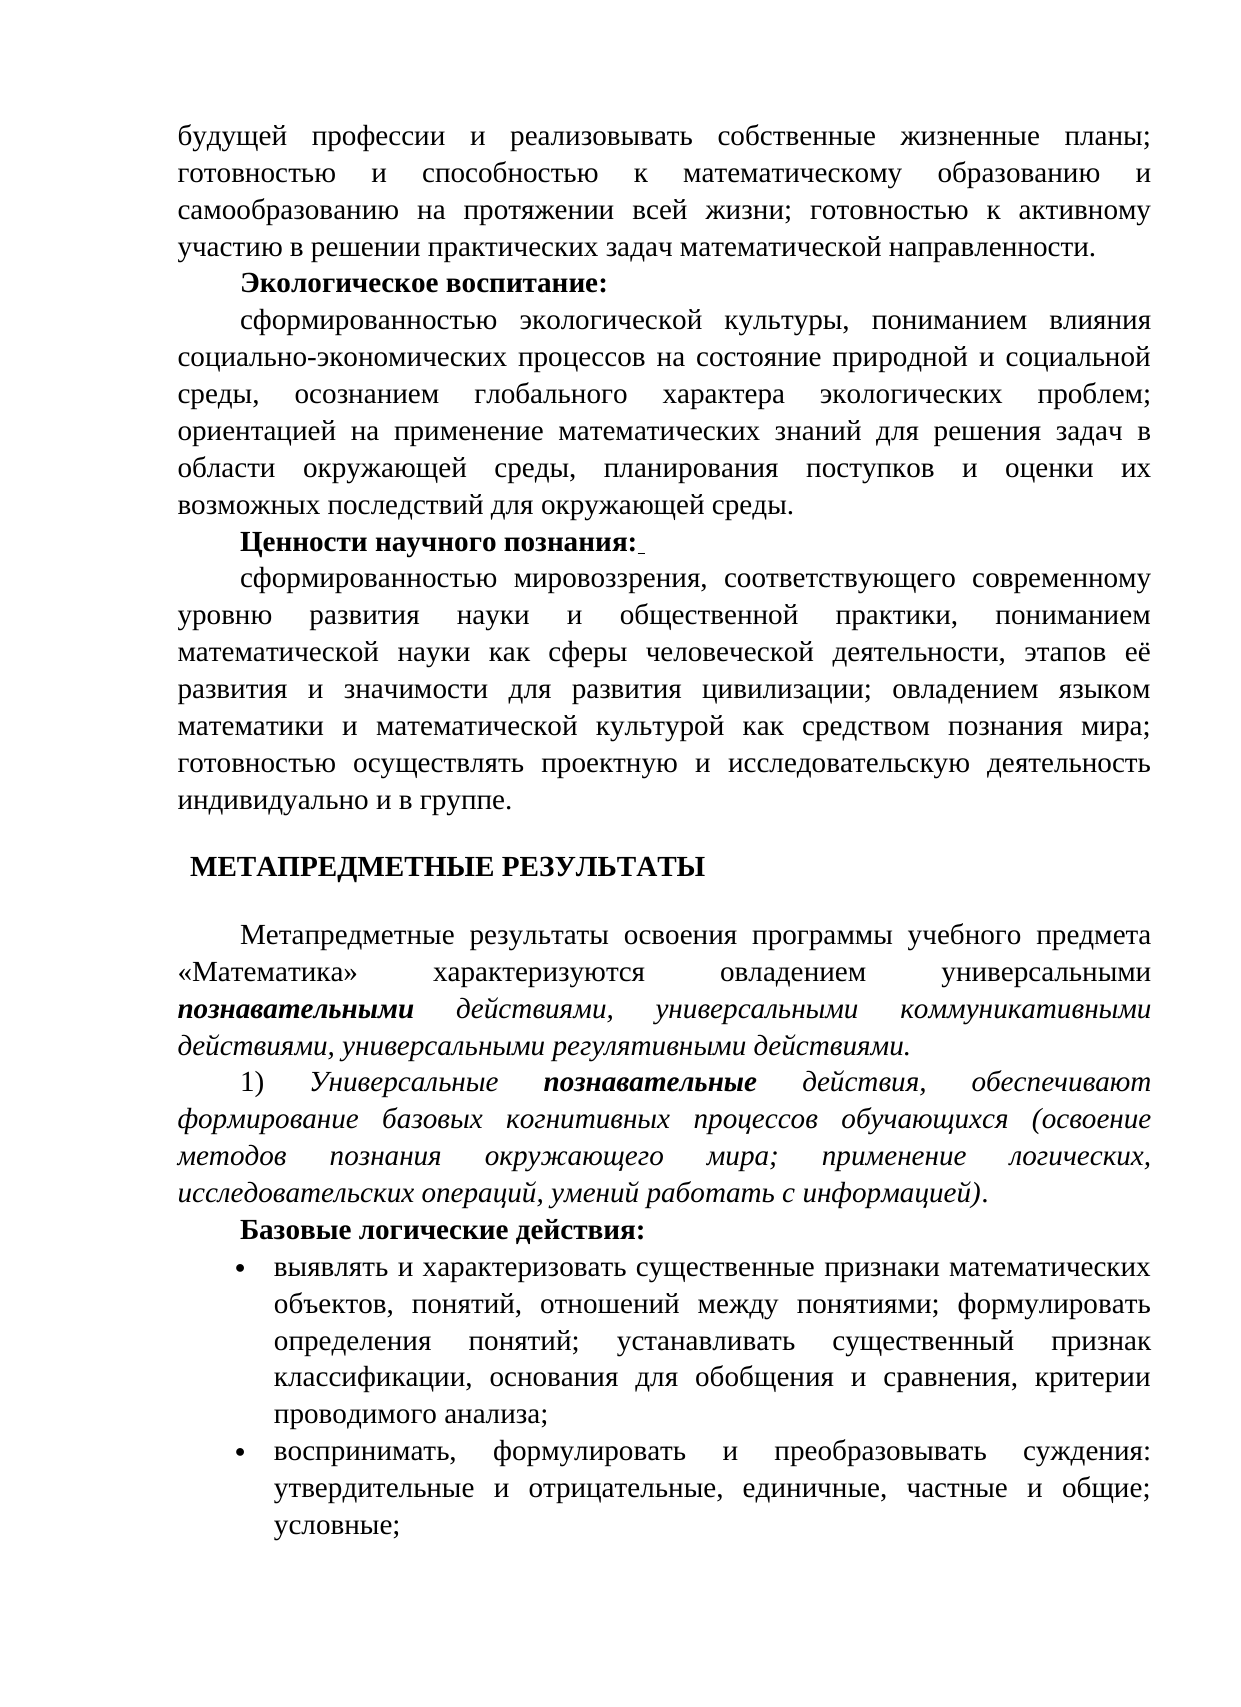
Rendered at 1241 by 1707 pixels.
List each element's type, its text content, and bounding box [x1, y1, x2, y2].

text сформированностью мировоззрения, соответствующего современному уровню развития науки и общественной практики, пониманием математической науки как сферы человеческой деятельности, этапов её развития и значимости для развития цивилизации; овладением языком математики и математической культурой как средством познания мира; готовностью осуществлять проектную и исследовательскую деятельность индивидуально и в группе. [177, 561, 1152, 815]
list воспринимать, формулировать и преобразовывать суждения: утвердительные и отрицательные, единичные, частные и общие; условные; [236, 1433, 1152, 1541]
text Базовые логические действия: [177, 1212, 1152, 1246]
list выявлять и характеризовать существенные признаки математических объектов, понятий, отношений между понятиями; формулировать определения понятий; устанавливать существенный признак классификации, основания для обобщения и сравнения, критерии проводимого анализа; [236, 1249, 1152, 1430]
text МЕТАПРЕДМЕТНЫЕ РЕЗУЛЬТАТЫ [190, 849, 1152, 883]
text Экологическое воспитание: [177, 266, 1152, 299]
text сформированностью экологической культуры, пониманием влияния социально-экономических процессов на состояние природной и социальной среды, осознанием глобального характера экологических проблем; ориентацией на применение математических знаний для решения задач в области окружающей среды, планирования поступков и оценки их возможных последствий для окружающей среды. [177, 302, 1152, 520]
text 1) Универсальные познавательные действия, обеспечивают формирование базовых когнитивных процессов обучающихся (освоение методов познания окружающего мира; применение логических, исследовательских операций, умений работать с информацией). [177, 1064, 1152, 1209]
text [177, 118, 1152, 262]
text Метапредметные результаты освоения программы учебного предмета «Математика» характеризуются овладением универсальными познавательными действиями, универсальными коммуникативными действиями, универсальными регулятивными действиями. [177, 917, 1152, 1061]
text Ценности научного познания: [177, 524, 1152, 557]
